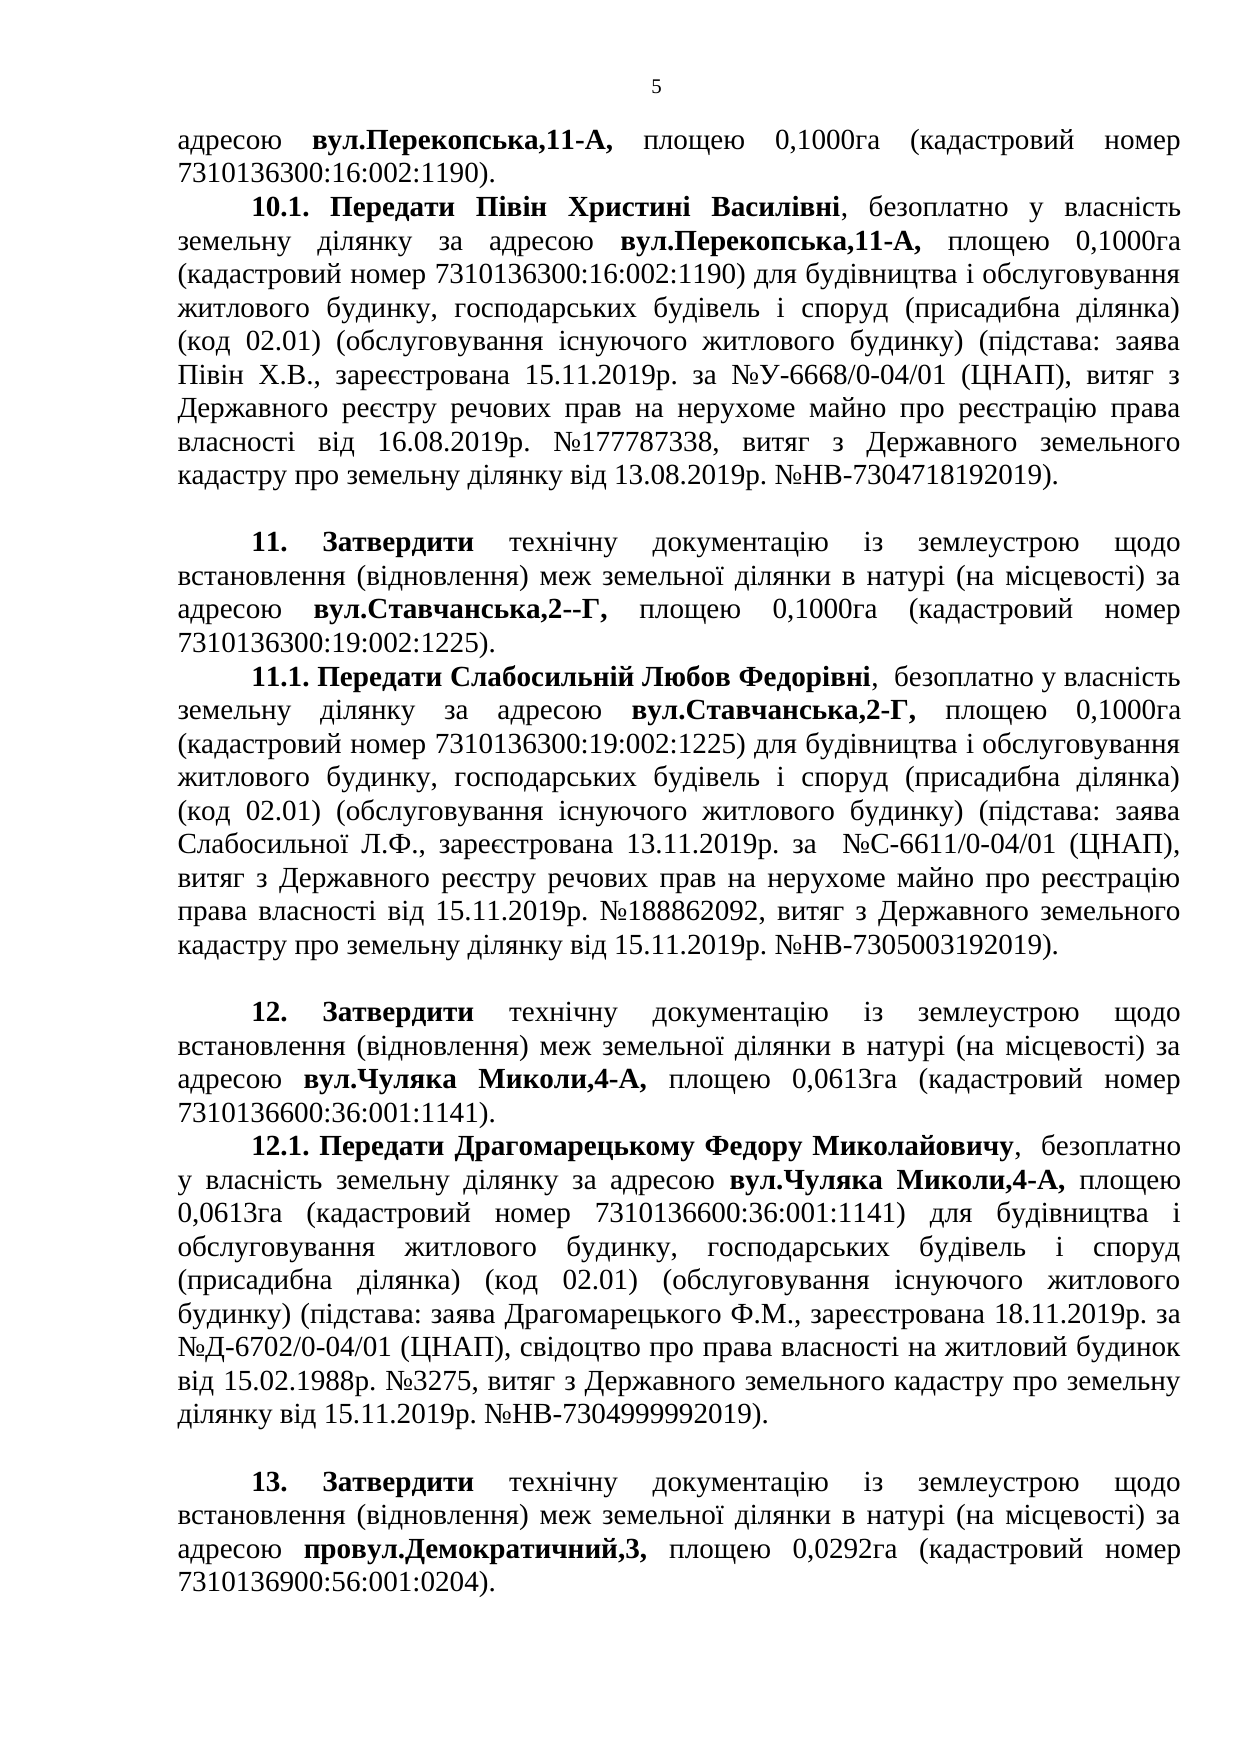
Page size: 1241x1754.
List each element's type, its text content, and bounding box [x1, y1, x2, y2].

text 12. Затвердити технічну документацію із землеустрою щодо встановлення (відновлення) меж земельної ділянки в натурі (на місцевості) за адресою вул.Чуляка Миколи,4-А, площею 0,0613га (кадастровий номер 7310136600:36:001:1141). [177, 994, 1181, 1128]
text 12.1. Передати Драгомарецькому Федору Миколайовичу, безоплатно у власність земельну ділянку за адресою вул.Чуляка Миколи,4-А, площею 0,0613га (кадастровий номер 7310136600:36:001:1141) для будівництва і обслуговування житлового будинку, господарських будівель і споруд (присадибна ділянка) (код 02.01) (обслуговування існуючого житлового будинку) (підстава: заява Драгомарецького Ф.М., зареєстрована 18.11.2019р. за №Д-6702/0-04/01 (ЦНАП), свідоцтво про права власності на житловий будинок від 15.02.1988р. №3275, витяг з Державного земельного кадастру про земельну ділянку від 15.11.2019р. №НВ-7304999992019). [177, 1128, 1181, 1430]
text 13. Затвердити технічну документацію із землеустрою щодо встановлення (відновлення) меж земельної ділянки в натурі (на місцевості) за адресою провул.Демократичний,3, площею 0,0292га (кадастровий номер 7310136900:56:001:0204). [177, 1464, 1181, 1598]
text 11. Затвердити технічну документацію із землеустрою щодо встановлення (відновлення) меж земельної ділянки в натурі (на місцевості) за адресою вул.Ставчанська,2--Г, площею 0,1000га (кадастровий номер 7310136300:19:002:1225). [177, 524, 1181, 659]
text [177, 118, 1181, 189]
text 11.1. Передати Слабосильній Любов Федорівні, безоплатно у власність земельну ділянку за адресою вул.Ставчанська,2-Г, площею 0,1000га (кадастровий номер 7310136300:19:002:1225) для будівництва і обслуговування житлового будинку, господарських будівель і споруд (присадибна ділянка) (код 02.01) (обслуговування існуючого житлового будинку) (підстава: заява Слабосильної Л.Ф., зареєстрована 13.11.2019р. за №С-6611/0-04/01 (ЦНАП), витяг з Державного реєстру речових прав на нерухоме майно про реєстрацію права власності від 15.11.2019р. №188862092, витяг з Державного земельного кадастру про земельну ділянку від 15.11.2019р. №НВ-7305003192019). [177, 659, 1181, 961]
text 10.1. Передати Півін Христині Василівні, безоплатно у власність земельну ділянку за адресою вул.Перекопська,11-А, площею 0,1000га (кадастровий номер 7310136300:16:002:1190) для будівництва і обслуговування житлового будинку, господарських будівель і споруд (присадибна ділянка) (код 02.01) (обслуговування існуючого житлового будинку) (підстава: заява Півін Х.В., зареєстрована 15.11.2019р. за №У-6668/0-04/01 (ЦНАП), витяг з Державного реєстру речових прав на нерухоме майно про реєстрацію права власності від 16.08.2019р. №177787338, витяг з Державного земельного кадастру про земельну ділянку від 13.08.2019р. №НВ-7304718192019). [177, 189, 1181, 491]
